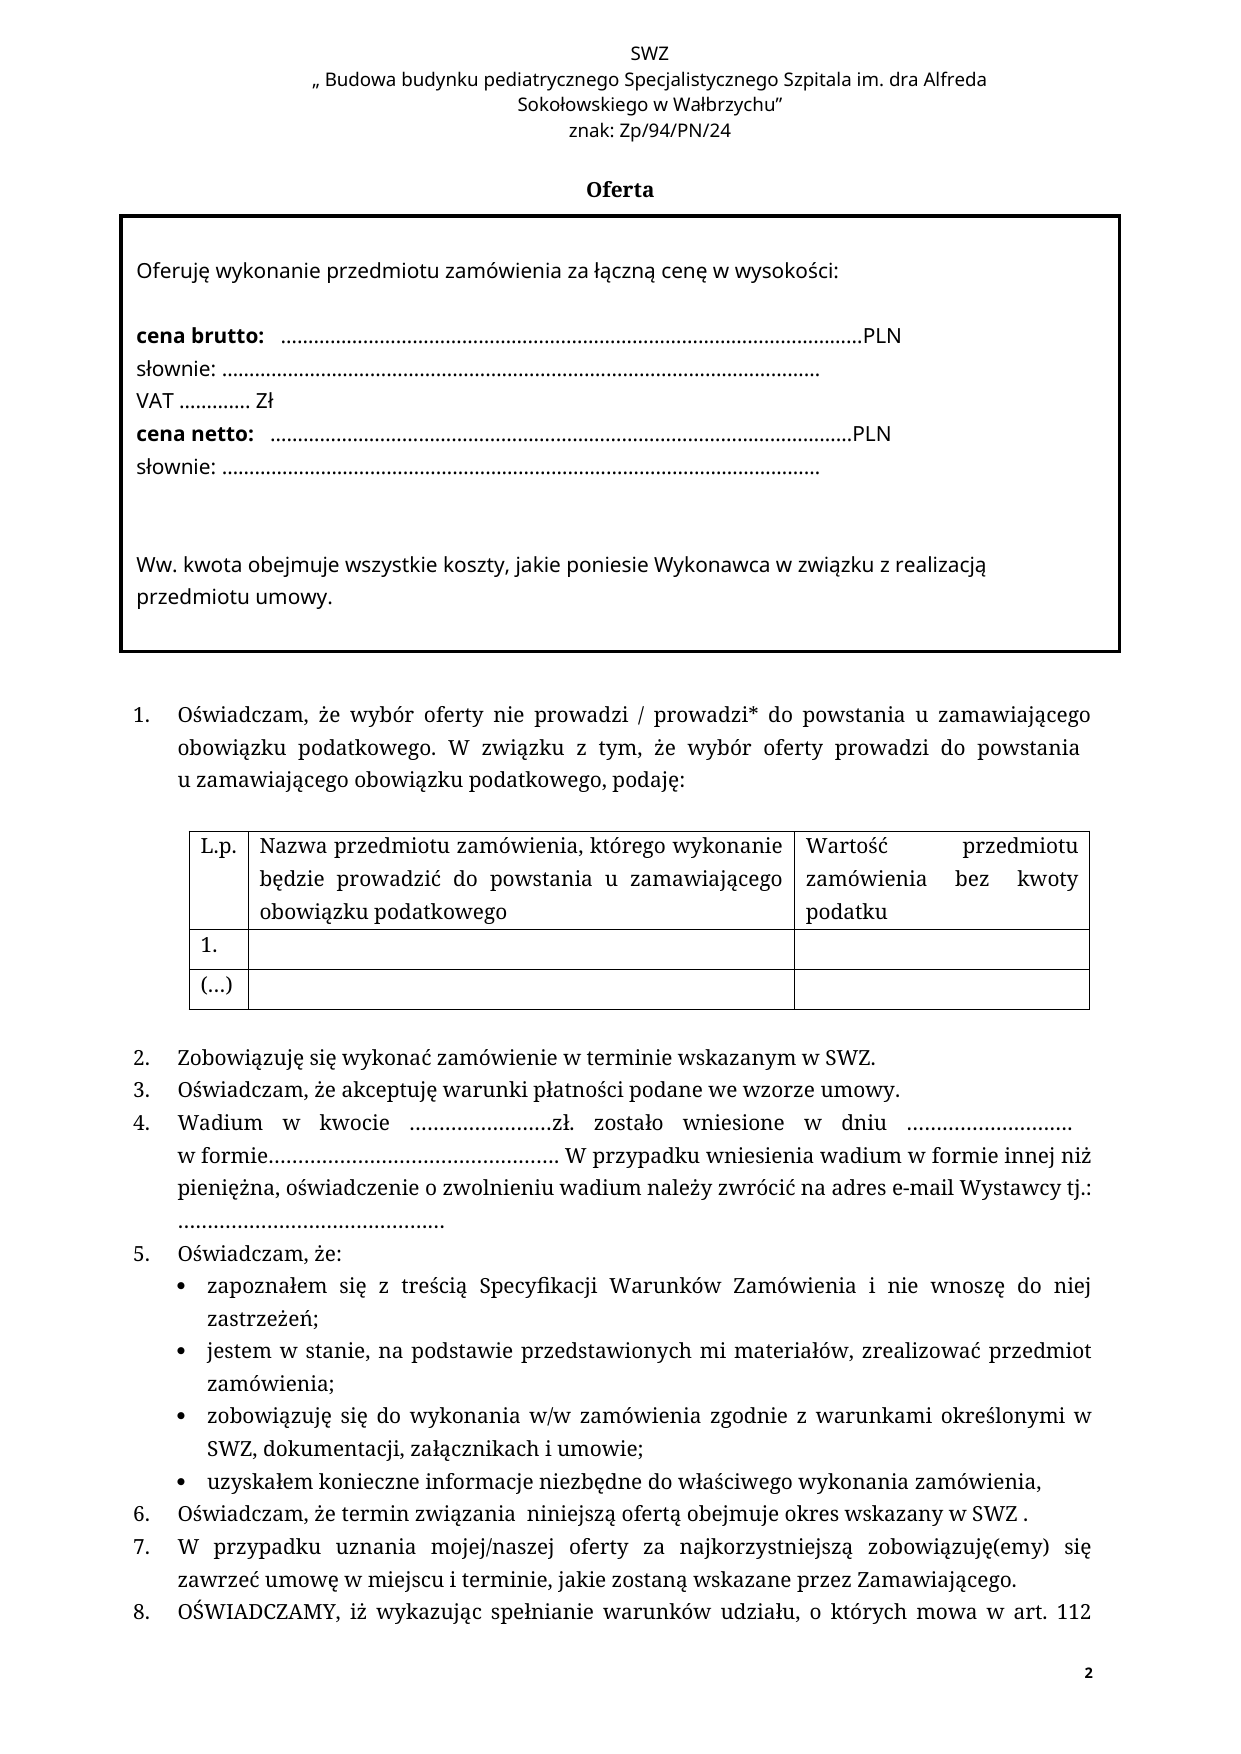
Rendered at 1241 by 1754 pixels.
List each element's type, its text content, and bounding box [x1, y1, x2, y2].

list zapoznałem się z treścią Specyfikacji Warunków Zamówienia i nie wnoszę do niej zastrzeżeń; [177, 1271, 1092, 1332]
list Oświadczam, że akceptuję warunki płatności podane we wzorze umowy. [133, 1076, 1092, 1104]
list Oświadczam, że termin związania niniejszą ofertą obejmuje okres wskazany w SWZ . [133, 1499, 1092, 1528]
list uzyskałem konieczne informacje niezbędne do właściwego wykonania zamówienia, [177, 1467, 1092, 1495]
table_header Wartość przedmiotu zamówienia bez kwoty podatku [795, 832, 1089, 929]
table_cell [795, 930, 1089, 969]
table_header L.p. [190, 832, 248, 929]
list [133, 1597, 1092, 1626]
table_cell [795, 970, 1089, 1009]
list jestem w stanie, na podstawie przedstawionych mi materiałów, zrealizować przedmiot zamówienia; [177, 1336, 1092, 1397]
table_header Nazwa przedmiotu zamówienia, którego wykonanie będzie prowadzić do powstania u zamawiającego obowiązku podatkowego [249, 832, 794, 929]
table_cell 1. [190, 930, 248, 969]
list Wadium w kwocie ……………………zł. zostało wniesione w dniu ………………………. w formie…………………………………………. W przypadku wniesienia wadium w formie innej niż pieniężna, oświadczenie o zwolnieniu wadium należy zwrócić na adres e-mail Wystawcy tj.:……………………………………… [133, 1108, 1092, 1234]
table_cell [249, 930, 794, 969]
table_cell (…) [190, 970, 248, 1009]
list Oświadczam, że: [133, 1239, 1092, 1267]
table_cell [249, 970, 794, 1009]
list Oświadczam, że wybór oferty nie prowadzi / prowadzi* do powstania u zamawiającego obowiązku podatkowego. W związku z tym, że wybór oferty prowadzi do powstania u zamawiającego obowiązku podatkowego, podaję: [133, 700, 1092, 794]
list zobowiązuję się do wykonania w/w zamówienia zgodnie z warunkami określonymi w SWZ, dokumentacji, załącznikach i umowie; [177, 1402, 1093, 1463]
list Zobowiązuję się wykonać zamówienie w terminie wskazanym w SWZ. [133, 1043, 1092, 1071]
list W przypadku uznania mojej/naszej oferty za najkorzystniejszą zobowiązuję(emy) się zawrzeć umowę w miejscu i terminie, jakie zostaną wskazane przez Zamawiającego. [133, 1532, 1092, 1593]
text Oferta [133, 175, 1047, 203]
